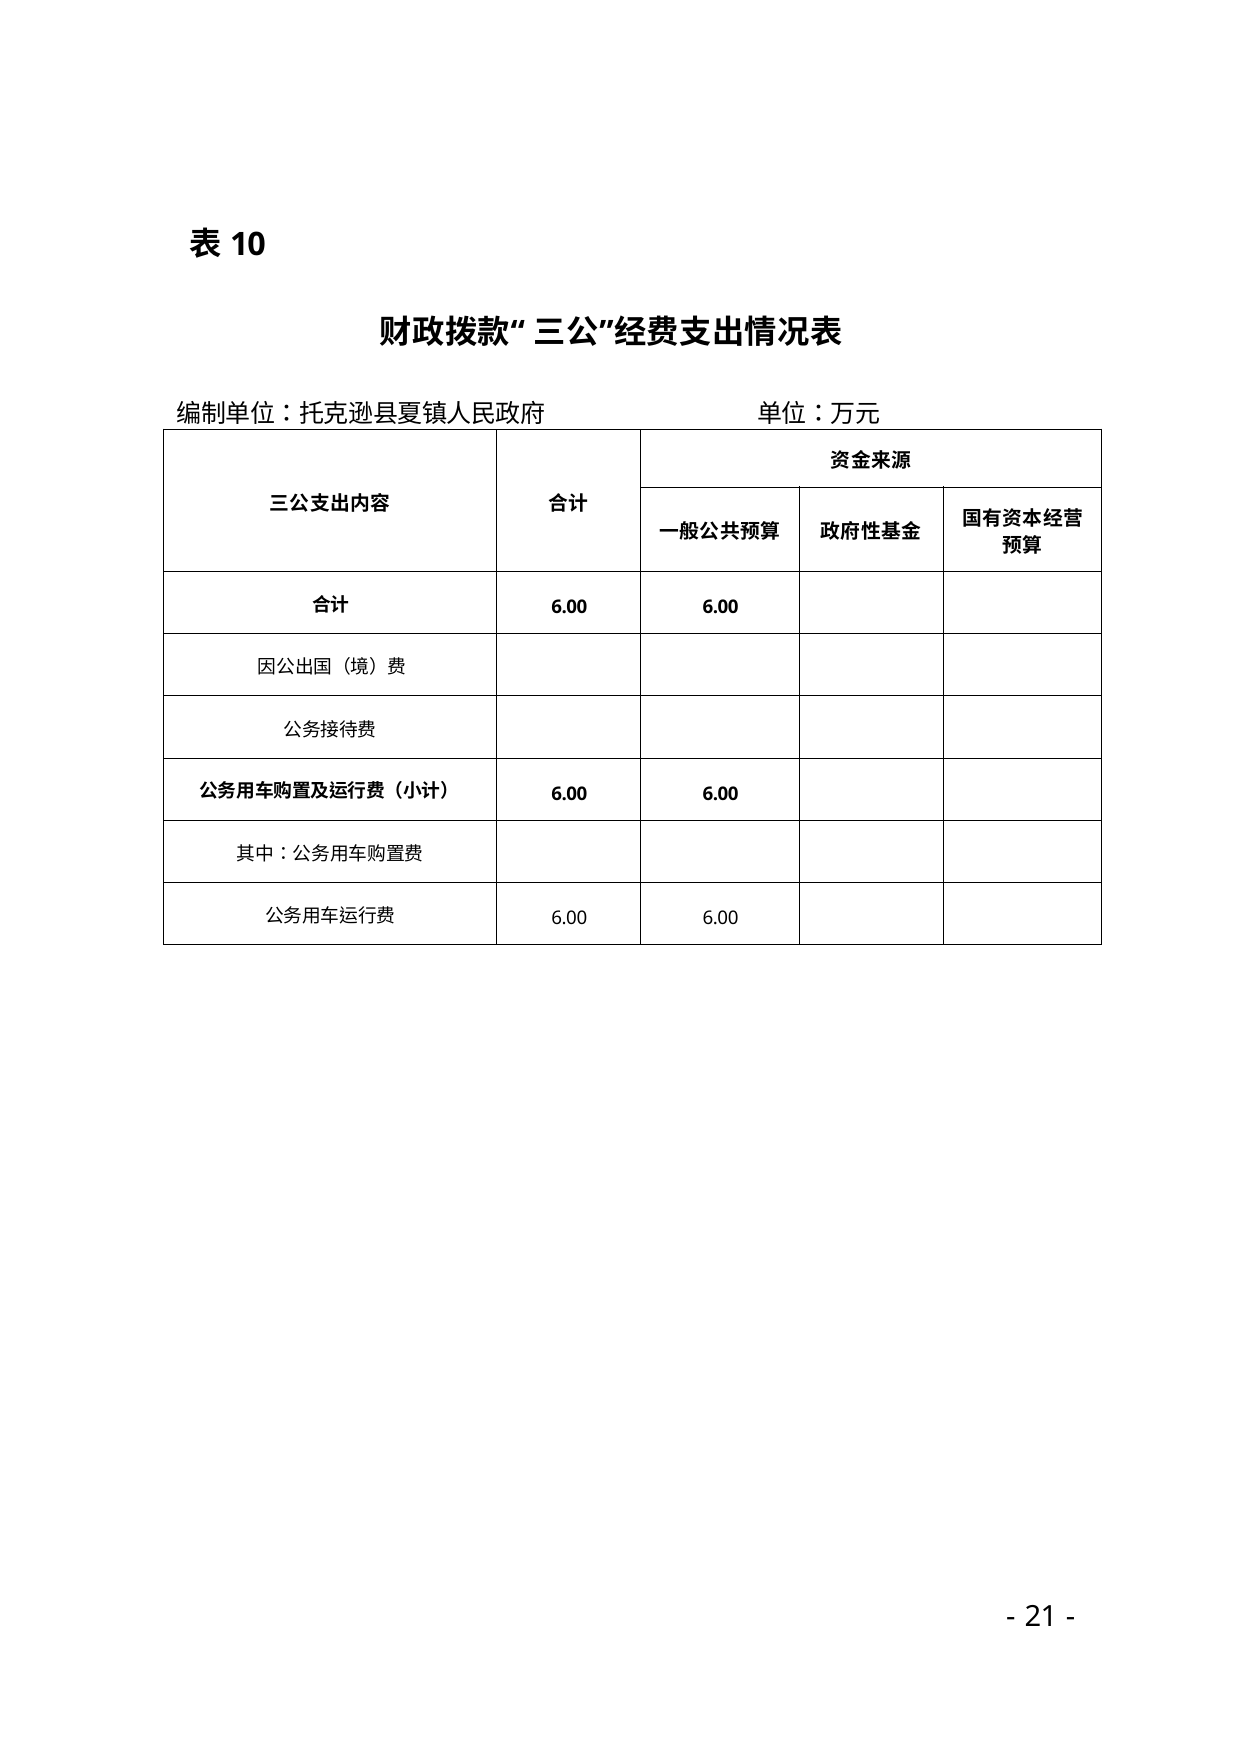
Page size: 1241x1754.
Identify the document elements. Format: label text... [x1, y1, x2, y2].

table_cell 合计 [164, 572, 496, 633]
table_cell [497, 696, 640, 757]
table_cell [641, 696, 799, 757]
table_cell [944, 572, 1101, 633]
table_cell 6.00 [641, 572, 799, 633]
table_header 资金来源 [641, 430, 1101, 486]
text 编制单位：托克逊县夏镇人民政府 单位：万元 [176, 399, 1102, 428]
text 表 10 [189, 223, 1102, 264]
table_cell [944, 883, 1101, 944]
table_cell 6.00 [497, 572, 640, 633]
table_cell [641, 634, 799, 695]
table_cell [497, 634, 640, 695]
table_cell 国有资本经营 预算 [944, 488, 1101, 571]
table_cell 公务接待费 [164, 696, 496, 757]
table_cell [800, 759, 943, 819]
table_cell 政府性基金 [800, 488, 943, 571]
table_header 三公支出内容 [164, 430, 496, 571]
table_cell 公务用车运行费 [164, 883, 496, 944]
table_cell [641, 821, 799, 882]
table_cell 因公出国（境）费 [164, 634, 496, 695]
table_cell 6.00 [497, 883, 640, 944]
table_cell [944, 634, 1101, 695]
table_header 合计 [497, 430, 640, 571]
text 财政拨款“ 三公”经费支出情况表 [379, 311, 1102, 351]
table_cell [800, 634, 943, 695]
table_cell 6.00 [641, 759, 799, 819]
table_cell [800, 821, 943, 882]
table_cell [497, 821, 640, 882]
table_cell 一般公共预算 [641, 488, 799, 571]
table_cell [944, 696, 1101, 757]
table_cell [800, 696, 943, 757]
table_cell 公务用车购置及运行费（小计） [164, 759, 496, 819]
table_cell 6.00 [641, 883, 799, 944]
table_cell [800, 572, 943, 633]
table_cell 6.00 [497, 759, 640, 819]
table_cell 其中：公务用车购置费 [164, 821, 496, 882]
table_cell [800, 883, 943, 944]
table_cell [944, 821, 1101, 882]
table_cell [944, 759, 1101, 819]
